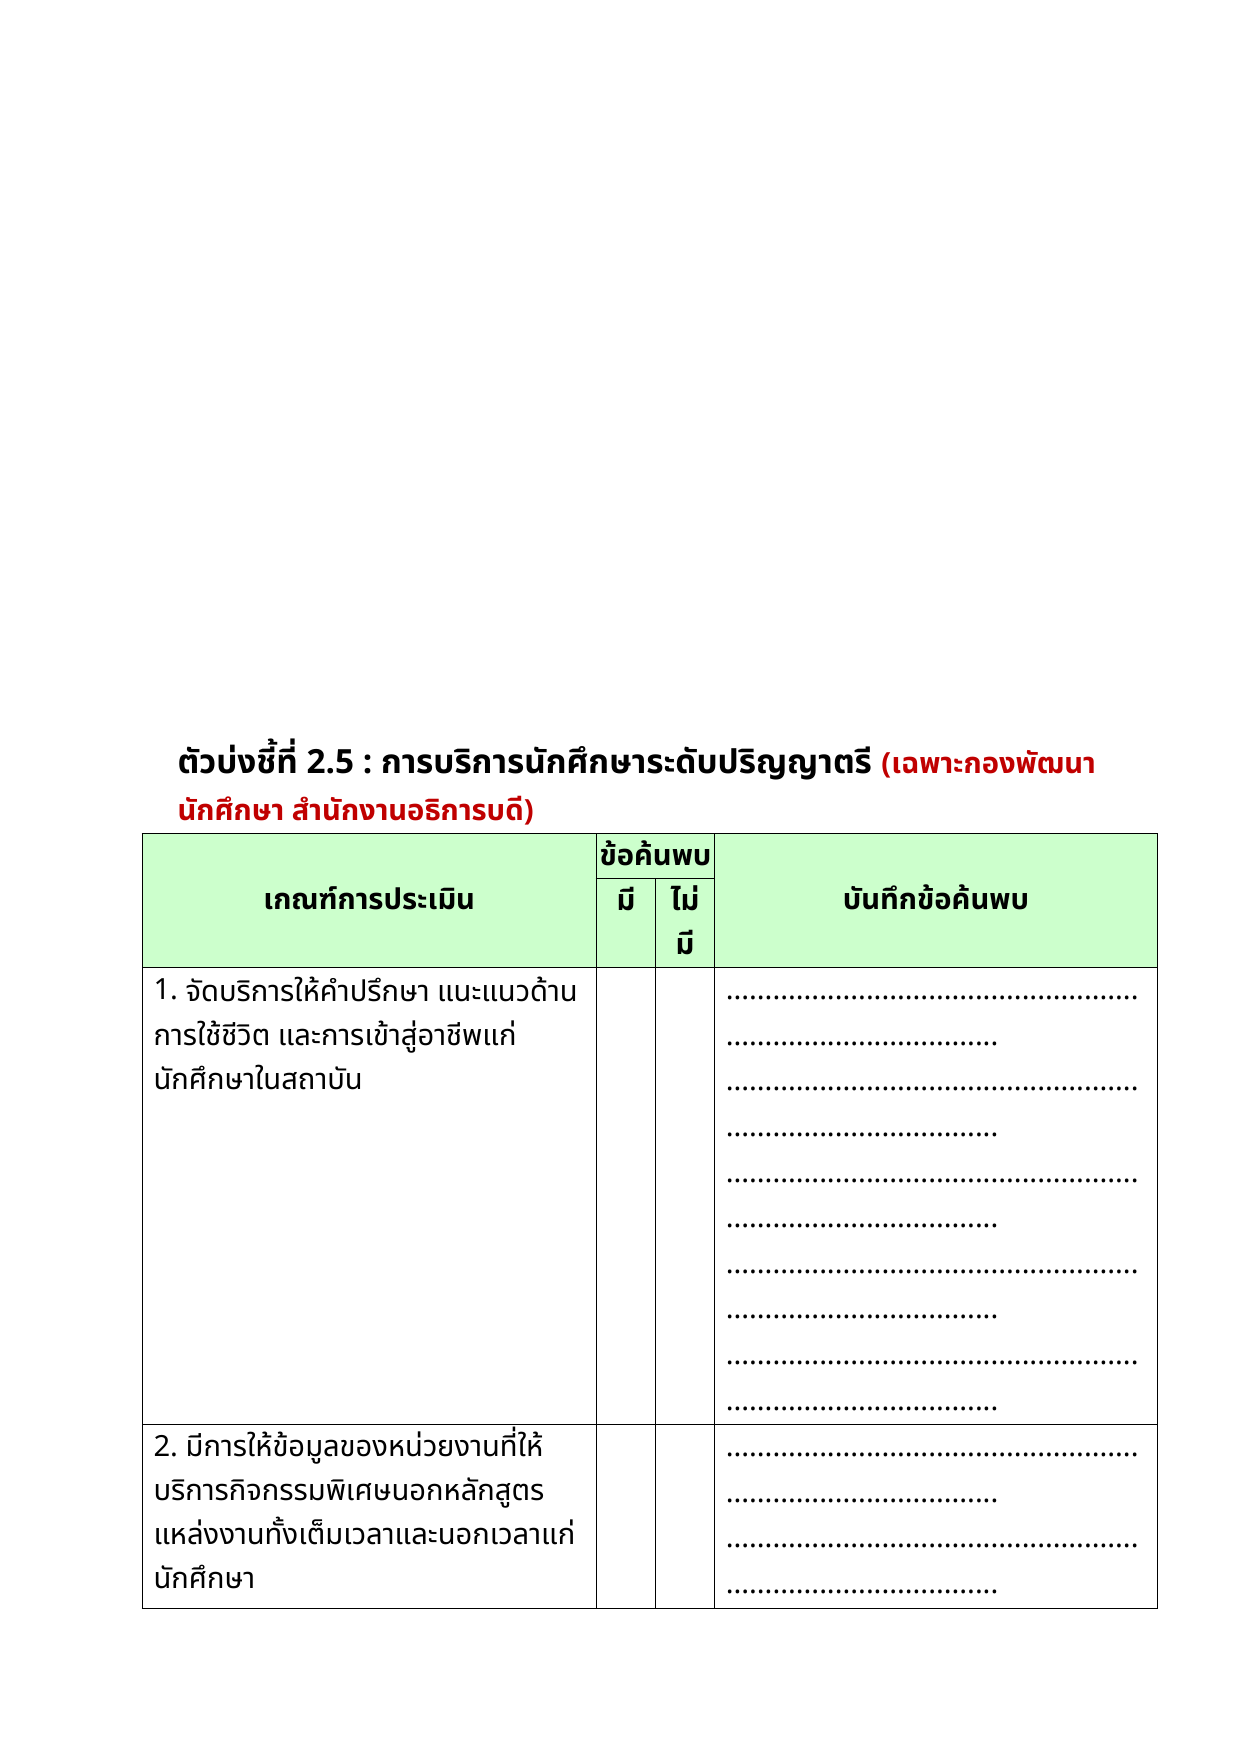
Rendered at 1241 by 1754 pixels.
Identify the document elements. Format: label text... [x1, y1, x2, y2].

table_cell [656, 968, 714, 1424]
table_cell [656, 1425, 714, 1608]
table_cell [143, 1425, 596, 1608]
table_cell [597, 1425, 655, 1608]
table_cell ไม่มี [656, 879, 714, 967]
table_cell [715, 1425, 1157, 1608]
table_cell มี [597, 879, 655, 967]
table_cell [597, 968, 655, 1424]
table_header เกณฑ์การประเมิน [143, 834, 596, 967]
text ตัวบ่งชี้ที่ 2.5 : การบริการนักศึกษาระดับปริญญาตรี (เฉพาะกองพัฒนานักศึกษา สำนักงานอธิการบดี) [177, 738, 1142, 833]
table_cell 1. จัดบริการให้คำปรึกษา แนะแนวด้านการใช้ชีวิต และการเข้าสู่อาชีพแก่นักศึกษาในสถาบัน [143, 968, 596, 1424]
table_header ข้อค้นพบ [597, 834, 714, 878]
table_header บันทึกข้อค้นพบ [715, 834, 1157, 967]
